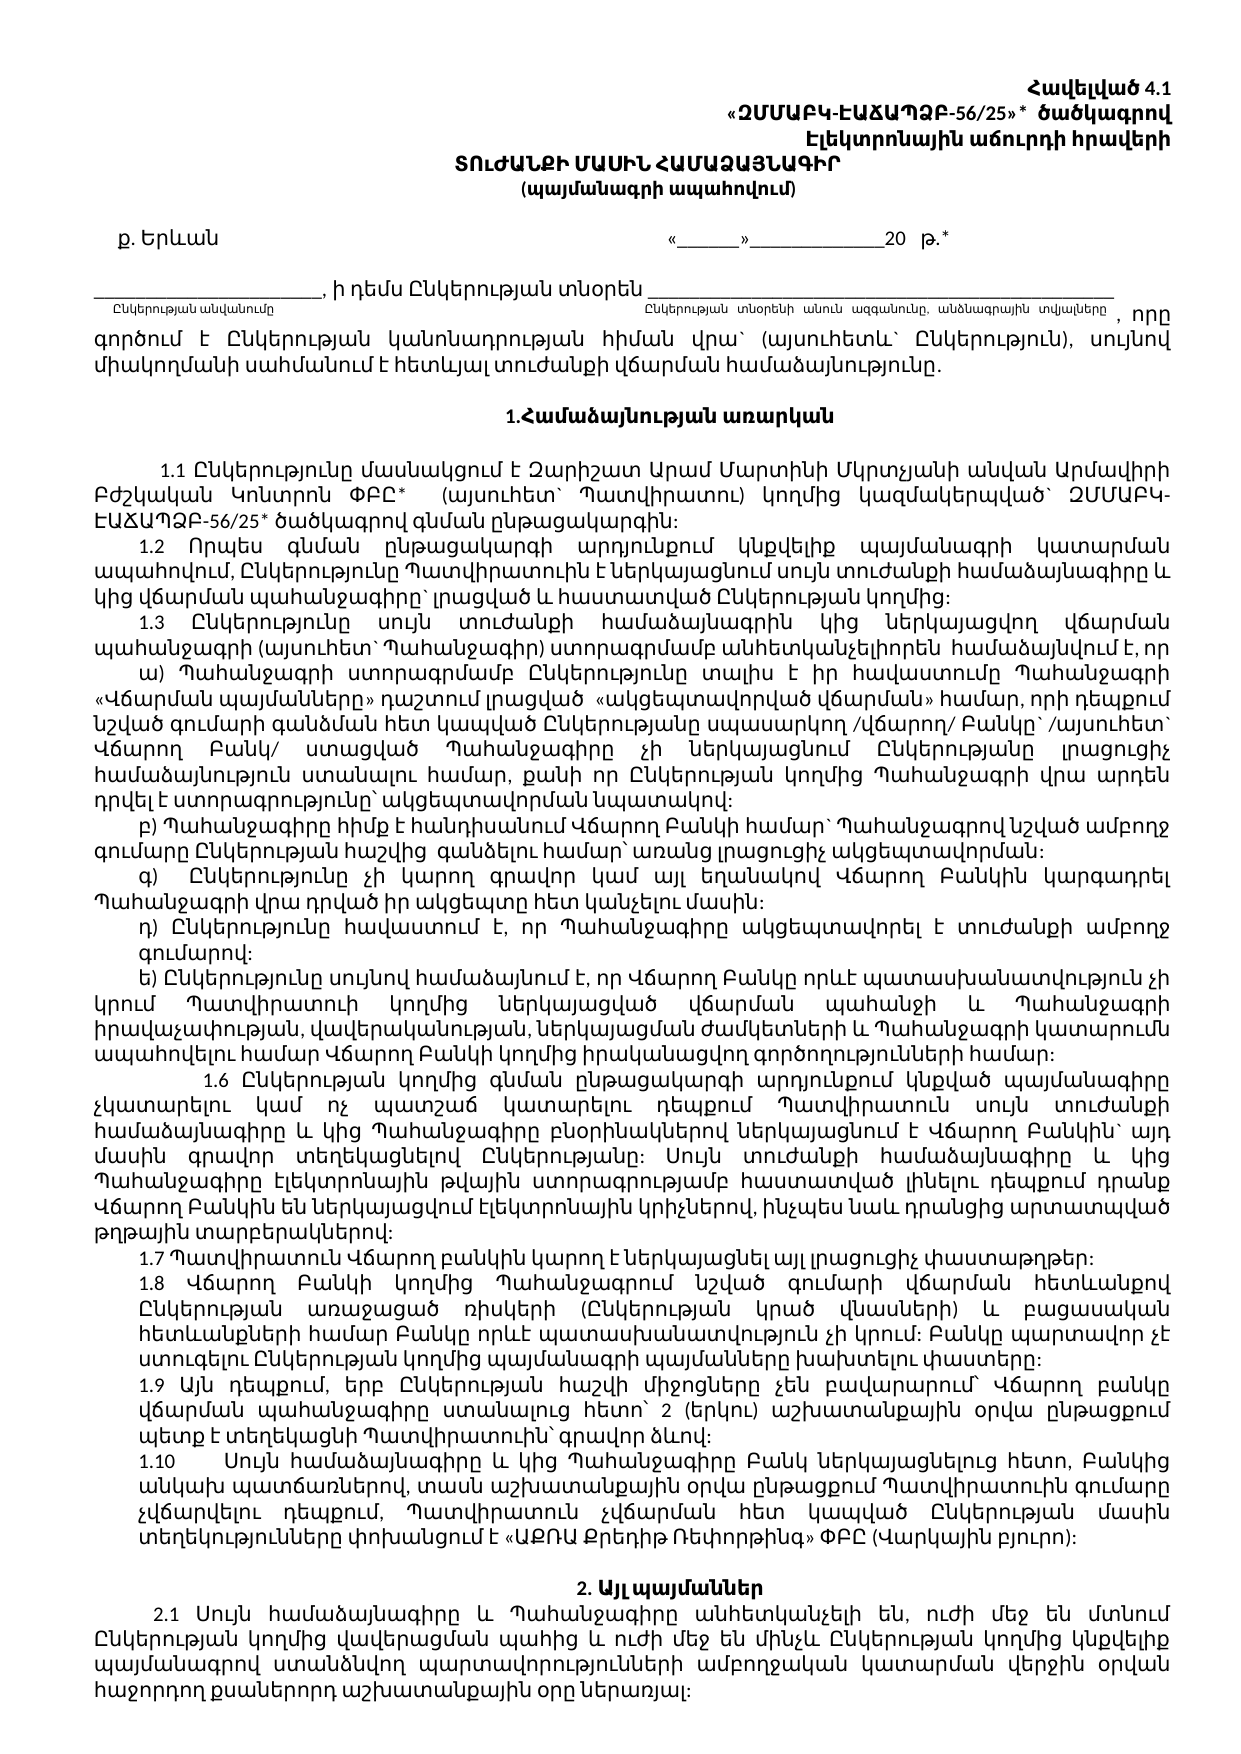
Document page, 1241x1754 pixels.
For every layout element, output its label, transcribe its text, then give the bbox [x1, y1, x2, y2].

text 1.10 Սույն համաձայնագիրը և կից Պահանջագիրը Բանկ ներկայացնելուց հետո, Բանկից անկախ պատճառներով, տասն աշխատանքային օրվա ընթացքում Պատվիրատուին գումարը չվճարվելու դեպքում, Պատվիրատուն չվճարման հետ կապված Ընկերության մասին տեղեկությունները փոխանցում է «ԱՔՌԱ Քրեդիթ Ռեփորթինգ» ՓԲԸ (Վարկային բյուրո): [138, 1448, 1171, 1550]
text «ԶՄՄԱԲԿ-ԷԱՃԱՊՁԲ-56/25»* ծածկագրով [94, 100, 1171, 126]
text 1.8 Վճարող Բանկի կողմից Պահանջագրում նշված գումարի վճարման հետևանքով Ընկերության առաջացած ռիսկերի (Ընկերության կրած վնասների) և բացասական հետևանքների համար Բանկը որևէ պատասխանատվություն չի կրում: Բանկը պարտավոր չէ ստուգելու Ընկերության կողմից պայմանագրի պայմանները խախտելու փաստերը: [138, 1270, 1171, 1372]
text Էլեկտրոնային աճուրդի հրավերի [94, 126, 1171, 151]
text 2. Այլ պայմաններ [169, 1575, 1171, 1601]
text 2.1 Սույն համաձայնագիրը և Պահանջագիրը անհետկանչելի են, ուժի մեջ են մտնում Ընկերության կողմից վավերացման պահից և ուժի մեջ են մինչև Ընկերության կողմից կնքվելիք պայմանագրով ստանձնվող պարտավորությունների ամբողջական կատարման վերջին օրվան հաջորդող քսաներորդ աշխատանքային օրը ներառյալ: [94, 1601, 1171, 1702]
text 1.2 Որպես գնման ընթացակարգի արդյունքում կնքվելիք պայմանագրի կատարման ապահովում, Ընկերությունը Պատվիրատուին է ներկայացնում սույն տուժանքի համաձայնագիրը և կից վճարման պահանջագիրը` լրացված և հաստատված Ընկերության կողմից: [94, 533, 1171, 609]
text Ընկերության անվանումը Ընկերության տնօրենի անուն ազգանունը, անձնագրային տվյալները , որը գործում է Ընկերության կանոնադրության հիման վրա` (այսուհետև` Ընկերություն), սույնով միակողմանի սահմանում է հետևյալ տուժանքի վճարման համաձայնությունը. [94, 301, 1171, 377]
text 1.Համաձայնության առարկան [169, 403, 1171, 428]
text (պայմանագրի ապահովում) [94, 177, 1171, 199]
text դ) Ընկերությունը հավաստում է, որ Պահանջագիրը ակցեպտավորել է տուժանքի ամբողջ գումարով: [138, 914, 1171, 965]
text ՏՈւԺԱՆՔԻ ՄԱՍԻՆ ՀԱՄԱՁԱՅՆԱԳԻՐ [94, 151, 1171, 177]
text ք. Երևան «______»_____________20 թ.* [94, 225, 1171, 250]
text 1.1 Ընկերությունը մասնակցում է Զարիշատ Արամ Մարտինի Մկրտչյանի անվան Արմավիրի Բժշկական Կոնտրոն ՓԲԸ* (այսուհետ` Պատվիրատու) կողմից կազմակերպված` ԶՄՄԱԲԿ-ԷԱՃԱՊՁԲ-56/25* ծածկագրով գնման ընթացակարգին: [94, 457, 1171, 533]
text 1.3 Ընկերությունը սույն տուժանքի համաձայնագրին կից ներկայացվող վճարման պահանջագրի (այսուհետ` Պահանջագիր) ստորագրմամբ անհետկանչելիորեն համաձայնվում է, որ [94, 609, 1171, 660]
text 1.6 Ընկերության կողմից գնման ընթացակարգի արդյունքում կնքված պայմանագիրը չկատարելու կամ ոչ պատշաճ կատարելու դեպքում Պատվիրատուն սույն տուժանքի համաձայնագիրը և կից Պահանջագիրը բնօրինակներով ներկայացնում է Վճարող Բանկին` այդ մասին գրավոր տեղեկացնելով Ընկերությանը: Սույն տուժանքի համաձայնագիրը և կից Պահանջագիրը էլեկտրոնային թվային ստորագրությամբ հաստատված լինելու դեպքում դրանք Վճարող Բանկին են ներկայացվում էլեկտրոնային կրիչներով, ինչպես նաև դրանցից արտատպված թղթային տարբերակներով: [94, 1067, 1171, 1245]
text ______________________, ի դեմս Ընկերության տնօրեն _____________________________________________ [94, 276, 1171, 301]
text ա) Պահանջագրի ստորագրմամբ Ընկերությունը տալիս է իր հավաստումը Պահանջագրի «Վճարման պայմանները» դաշտում լրացված «ակցեպտավորված վճարման» համար, որի դեպքում նշված գումարի գանձման հետ կապված Ընկերությանը սպասարկող /վճարող/ Բանկը` /այսուհետ` Վճարող Բանկ/ ստացված Պահանջագիրը չի ներկայացնում Ընկերությանը լրացուցիչ համաձայնություն ստանալու համար, քանի որ Ընկերության կողմից Պահանջագրի վրա արդեն դրվել է ստորագրությունը՝ ակցեպտավորման նպատակով: [94, 660, 1171, 813]
text Հավելված 4.1 [94, 75, 1171, 100]
text 1.9 Այն դեպքում, երբ Ընկերության հաշվի միջոցները չեն բավարարում՝ Վճարող բանկը վճարման պահանջագիրը ստանալուց հետո՝ 2 (երկու) աշխատանքային օրվա ընթացքում պետք է տեղեկացնի Պատվիրատուին՝ գրավոր ձևով: [138, 1372, 1171, 1448]
text 1.7 Պատվիրատուն Վճարող բանկին կարող է ներկայացնել այլ լրացուցիչ փաստաթղթեր: [138, 1245, 1171, 1270]
text բ) Պահանջագիրը հիմք է հանդիսանում Վճարող Բանկի համար` Պահանջագրով նշված ամբողջ գումարը Ընկերության հաշվից գանձելու համար՝ առանց լրացուցիչ ակցեպտավորման: [94, 813, 1171, 864]
text ե) Ընկերությունը սույնով համաձայնում է, որ Վճարող Բանկը որևէ պատասխանատվություն չի կրում Պատվիրատուի կողմից ներկայացված վճարման պահանջի և Պահանջագրի իրավաչափության, վավերականության, ներկայացման ժամկետների և Պահանջագրի կատարումն ապահովելու համար Վճարող Բանկի կողմից իրականացվող գործողությունների համար: [94, 965, 1171, 1067]
text գ) Ընկերությունը չի կարող գրավոր կամ այլ եղանակով Վճարող Բանկին կարգադրել Պահանջագրի վրա դրված իր ակցեպտը հետ կանչելու մասին: [94, 864, 1171, 914]
